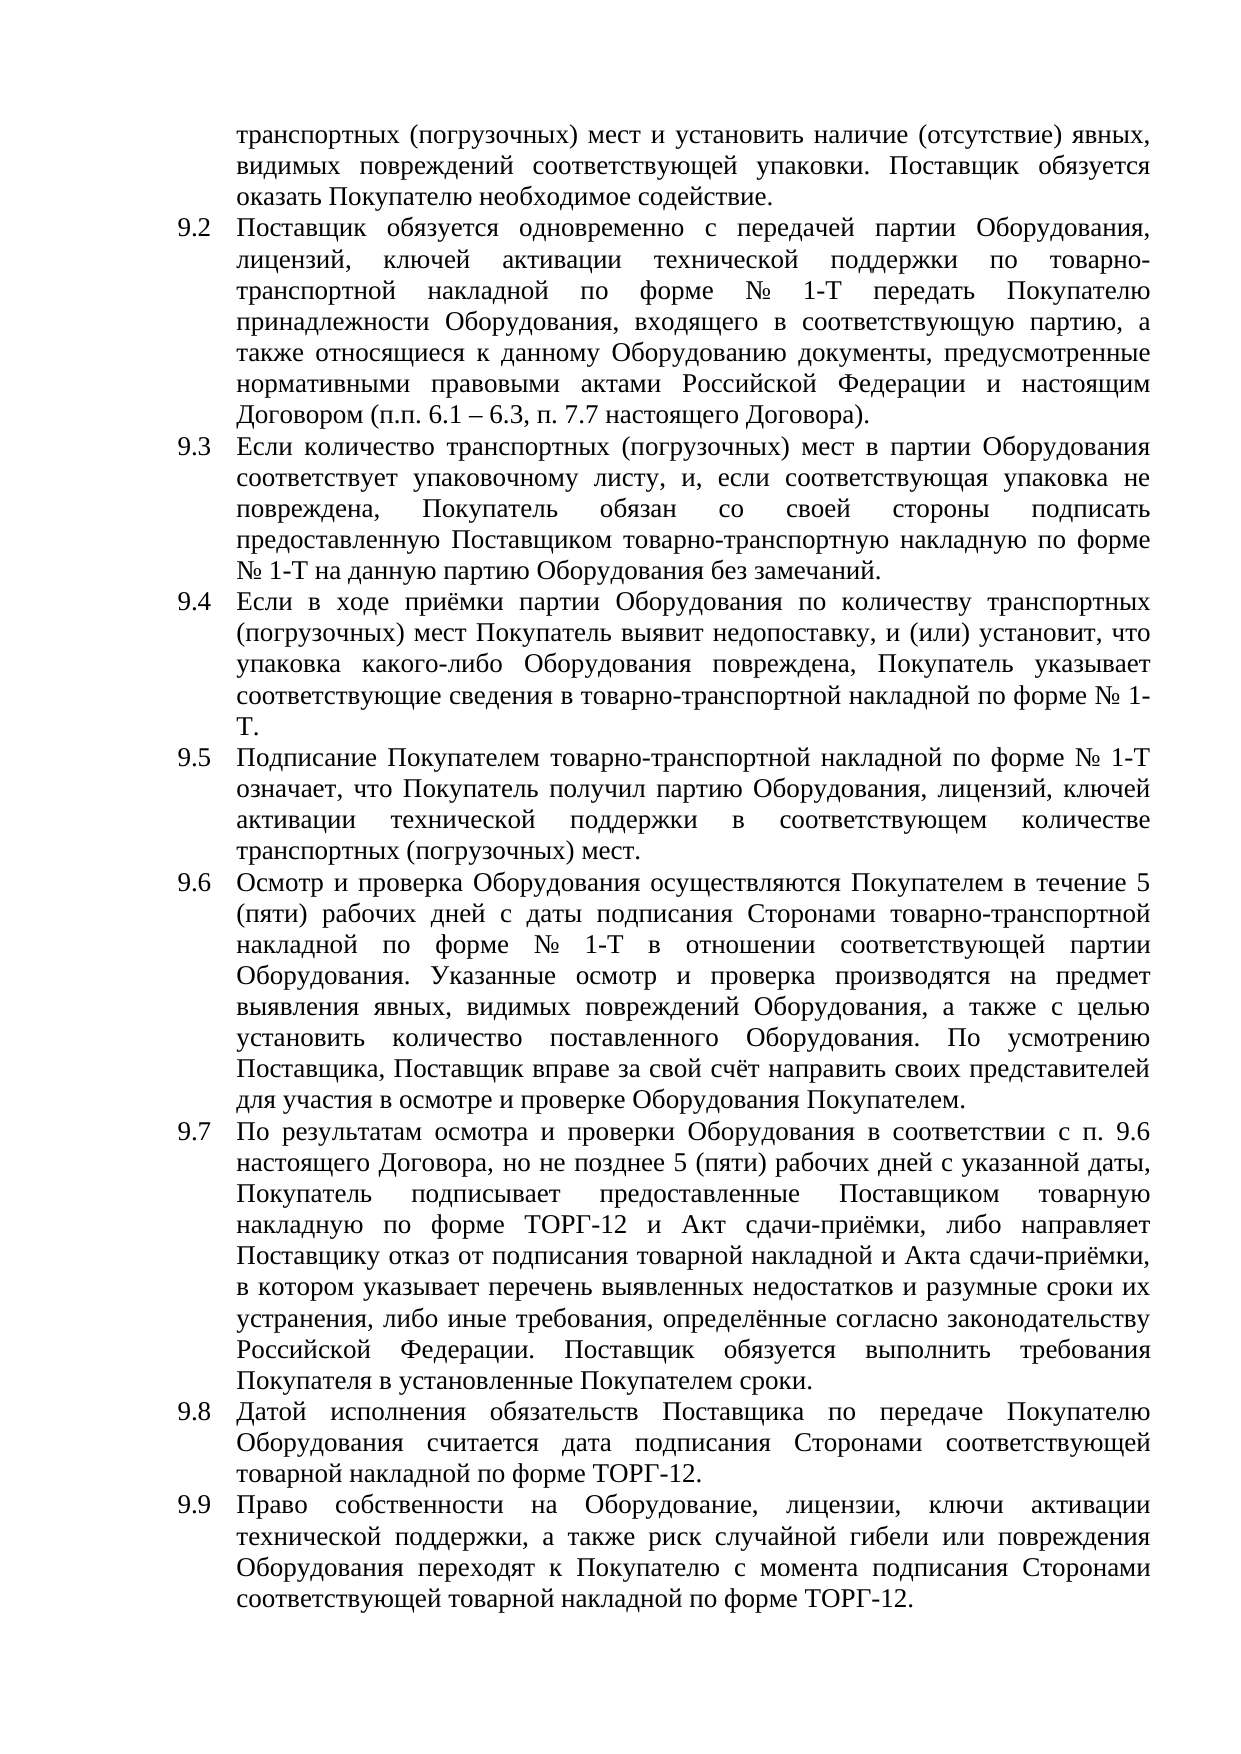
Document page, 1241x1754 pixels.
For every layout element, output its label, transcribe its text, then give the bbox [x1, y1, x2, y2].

list Подписание Покупателем товарно-транспортной накладной по форме № 1-Т означает, что Покупатель получил партию Оборудования, лицензий, ключей активации технической поддержки в соответствующем количестве транспортных (погрузочных) мест. [177, 741, 1152, 866]
list По результатам осмотра и проверки Оборудования в соответствии с п. 9.6 настоящего Договора, но не позднее 5 (пяти) рабочих дней с указанной даты, Покупатель подписывает предоставленные Поставщиком товарную накладную по форме ТОРГ-12 и Акт сдачи-приёмки, либо направляет Поставщику отказ от подписания товарной накладной и Акта сдачи-приёмки, в котором указывает перечень выявленных недостатков и разумные сроки их устранения, либо иные требования, определённые согласно законодательству Российской Федерации. Поставщик обязуется выполнить требования Покупателя в установленные Покупателем сроки. [177, 1115, 1152, 1395]
list Если количество транспортных (погрузочных) мест в партии Оборудования соответствует упаковочному листу, и, если соответствующая упаковка не повреждена, Покупатель обязан со своей стороны подписать предоставленную Поставщиком товарно-транспортную накладную по форме № 1-Т на данную партию Оборудования без замечаний. [177, 429, 1152, 585]
list Осмотр и проверка Оборудования осуществляются Покупателем в течение 5 (пяти) рабочих дней с даты подписания Сторонами товарно-транспортной накладной по форме № 1-Т в отношении соответствующей партии Оборудования. Указанные осмотр и проверка производятся на предмет выявления явных, видимых повреждений Оборудования, а также с целью установить количество поставленного Оборудования. По усмотрению Поставщика, Поставщик вправе за свой счёт направить своих представителей для участия в осмотре и проверке Оборудования Покупателем. [177, 866, 1152, 1115]
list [177, 118, 1152, 212]
list Датой исполнения обязательств Поставщика по передаче Покупателю Оборудования считается дата подписания Сторонами соответствующей товарной накладной по форме ТОРГ-12. [177, 1395, 1152, 1488]
list Право собственности на Оборудование, лицензии, ключи активации технической поддержки, а также риск случайной гибели или повреждения Оборудования переходят к Покупателю с момента подписания Сторонами соответствующей товарной накладной по форме ТОРГ-12. [177, 1488, 1152, 1613]
list Если в ходе приёмки партии Оборудования по количеству транспортных (погрузочных) мест Покупатель выявит недопоставку, и (или) установит, что упаковка какого-либо Оборудования повреждена, Покупатель указывает соответствующие сведения в товарно-транспортной накладной по форме № 1-Т. [177, 585, 1152, 741]
list Поставщик обязуется одновременно с передачей партии Оборудования, лицензий, ключей активации технической поддержки по товарно-транспортной накладной по форме № 1-Т передать Покупателю принадлежности Оборудования, входящего в соответствующую партию, а также относящиеся к данному Оборудованию документы, предусмотренные нормативными правовыми актами Российской Федерации и настоящим Договором (п.п. 6.1 – 6.3, п. 7.7 настоящего Договора). [177, 212, 1152, 429]
